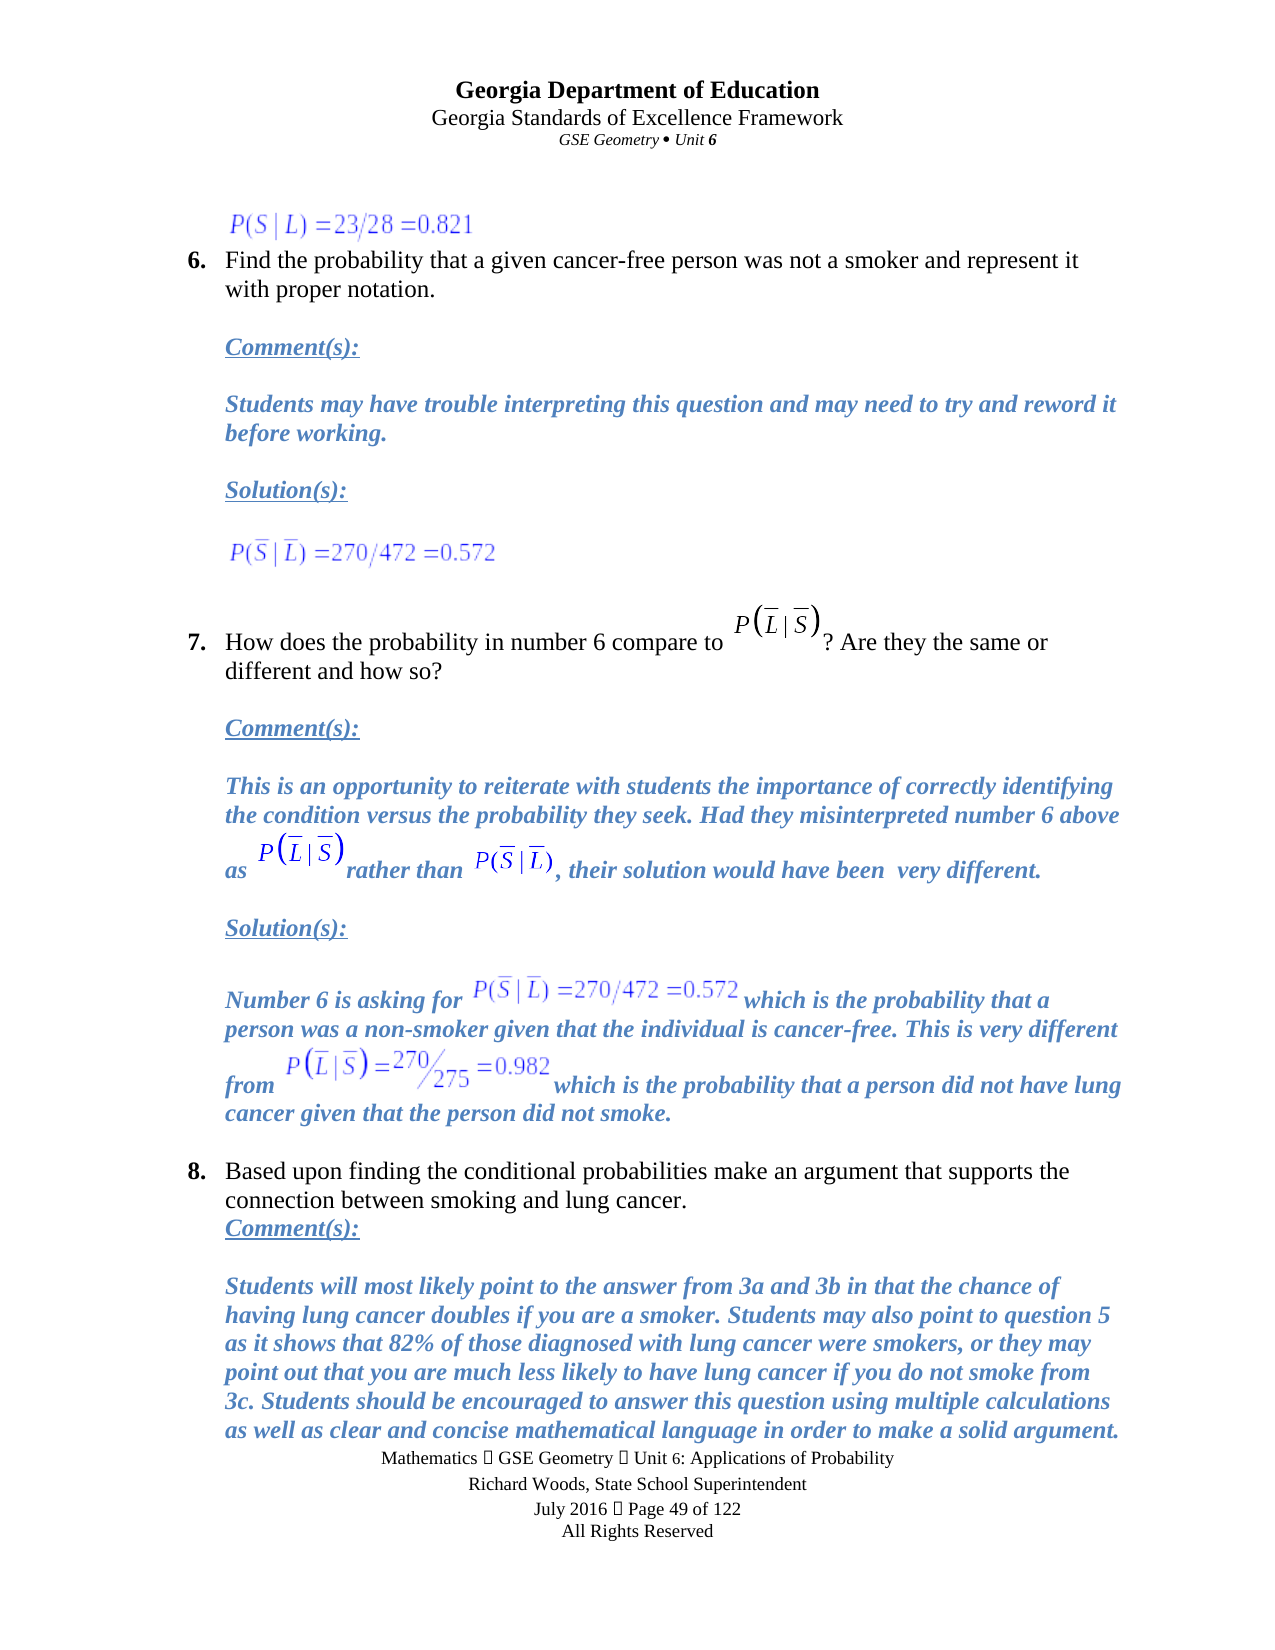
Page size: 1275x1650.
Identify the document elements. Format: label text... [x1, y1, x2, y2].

text This is an opportunity to reiterate with students the importance of correctly identifying the condition versus the probability they seek. Had they misinterpreted number 6 above as rather than , their solution would have been very different. [225, 771, 1125, 884]
text Number 6 is asking for which is the probability that a person was a non-smoker given that the individual is cancer-free. This is very different from which is the probability that a person did not have lung cancer given that the person did not smoke. [225, 970, 1125, 1127]
text Comment(s): [225, 1213, 1125, 1242]
text Solution(s): [225, 913, 1125, 941]
text Students will most likely point to the answer from 3a and 3b in that the chance of having lung cancer doubles if you are a smoker. Students may also point to question 5 as it shows that 82% of those diagnosed with lung cancer were smokers, or they may point out that you are much less likely to have lung cancer if you do not smoke from 3c. Students should be encouraged to answer this question using multiple calculations as well as clear and concise mathematical language in order to make a solid argument. [225, 1271, 1125, 1443]
list How does the probability in number 6 compare to ? Are they the same or different and how so? [187, 601, 1125, 685]
list Find the probability that a given cancer-free person was not a smoker and represent it with proper notation. [187, 246, 1125, 303]
text Solution(s): [225, 476, 1125, 504]
text Comment(s): [225, 713, 1125, 742]
text Comment(s): [225, 332, 1125, 361]
list Based upon finding the conditional probabilities make an argument that supports the connection between smoking and lung cancer. [187, 1156, 1125, 1213]
text Students may have trouble interpreting this question and may need to try and reword it before working. [225, 389, 1125, 447]
